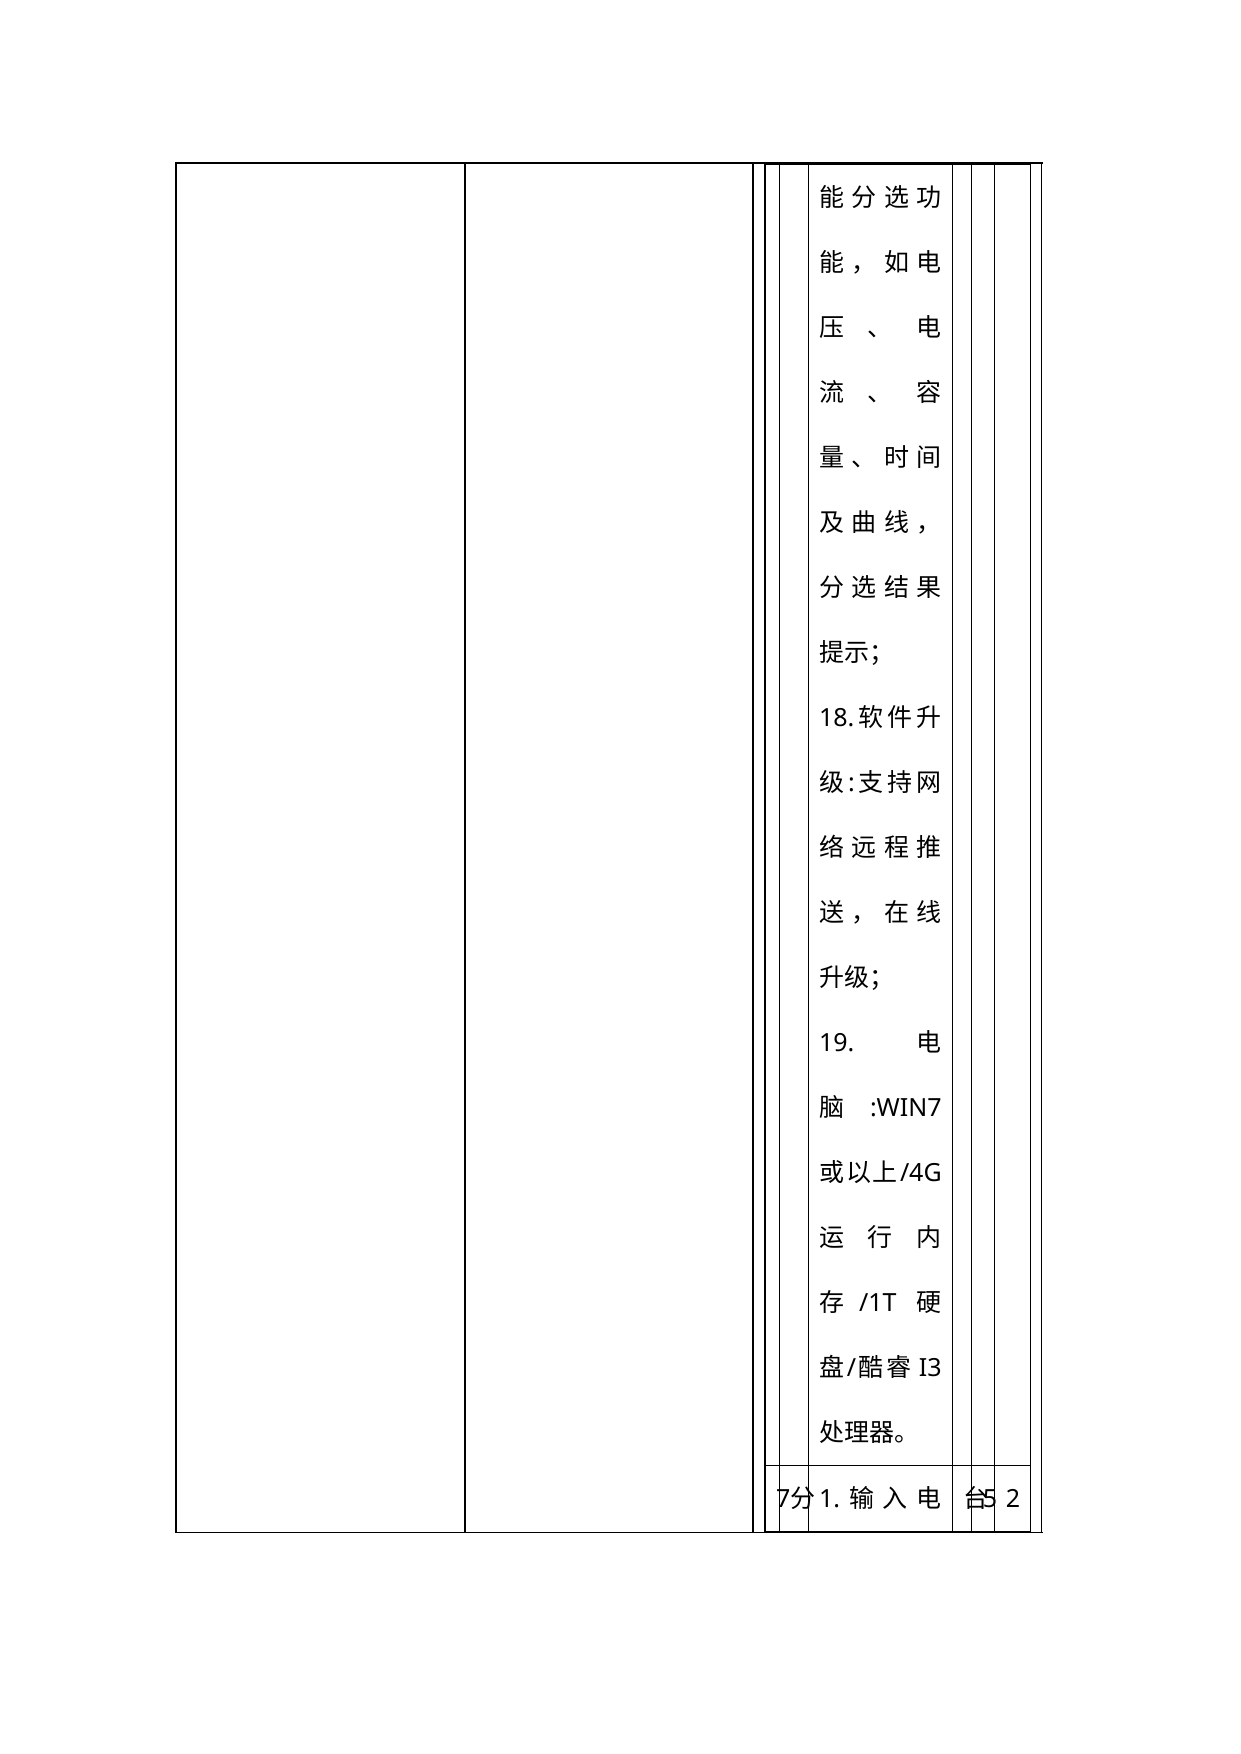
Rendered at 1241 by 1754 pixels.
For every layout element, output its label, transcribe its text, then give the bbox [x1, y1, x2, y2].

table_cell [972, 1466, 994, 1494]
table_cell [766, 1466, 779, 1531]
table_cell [754, 164, 764, 1532]
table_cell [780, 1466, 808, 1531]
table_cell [953, 165, 971, 1465]
table_cell [177, 164, 464, 1532]
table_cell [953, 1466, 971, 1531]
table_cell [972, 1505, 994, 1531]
table_cell 1 [466, 164, 752, 1532]
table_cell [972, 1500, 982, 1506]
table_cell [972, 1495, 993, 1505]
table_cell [766, 165, 779, 1465]
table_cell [809, 165, 952, 1465]
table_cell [995, 165, 1030, 1465]
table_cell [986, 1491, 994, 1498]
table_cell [780, 165, 808, 1465]
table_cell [809, 1466, 952, 1531]
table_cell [995, 1466, 1030, 1531]
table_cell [972, 165, 994, 1465]
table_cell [1031, 164, 1041, 1532]
